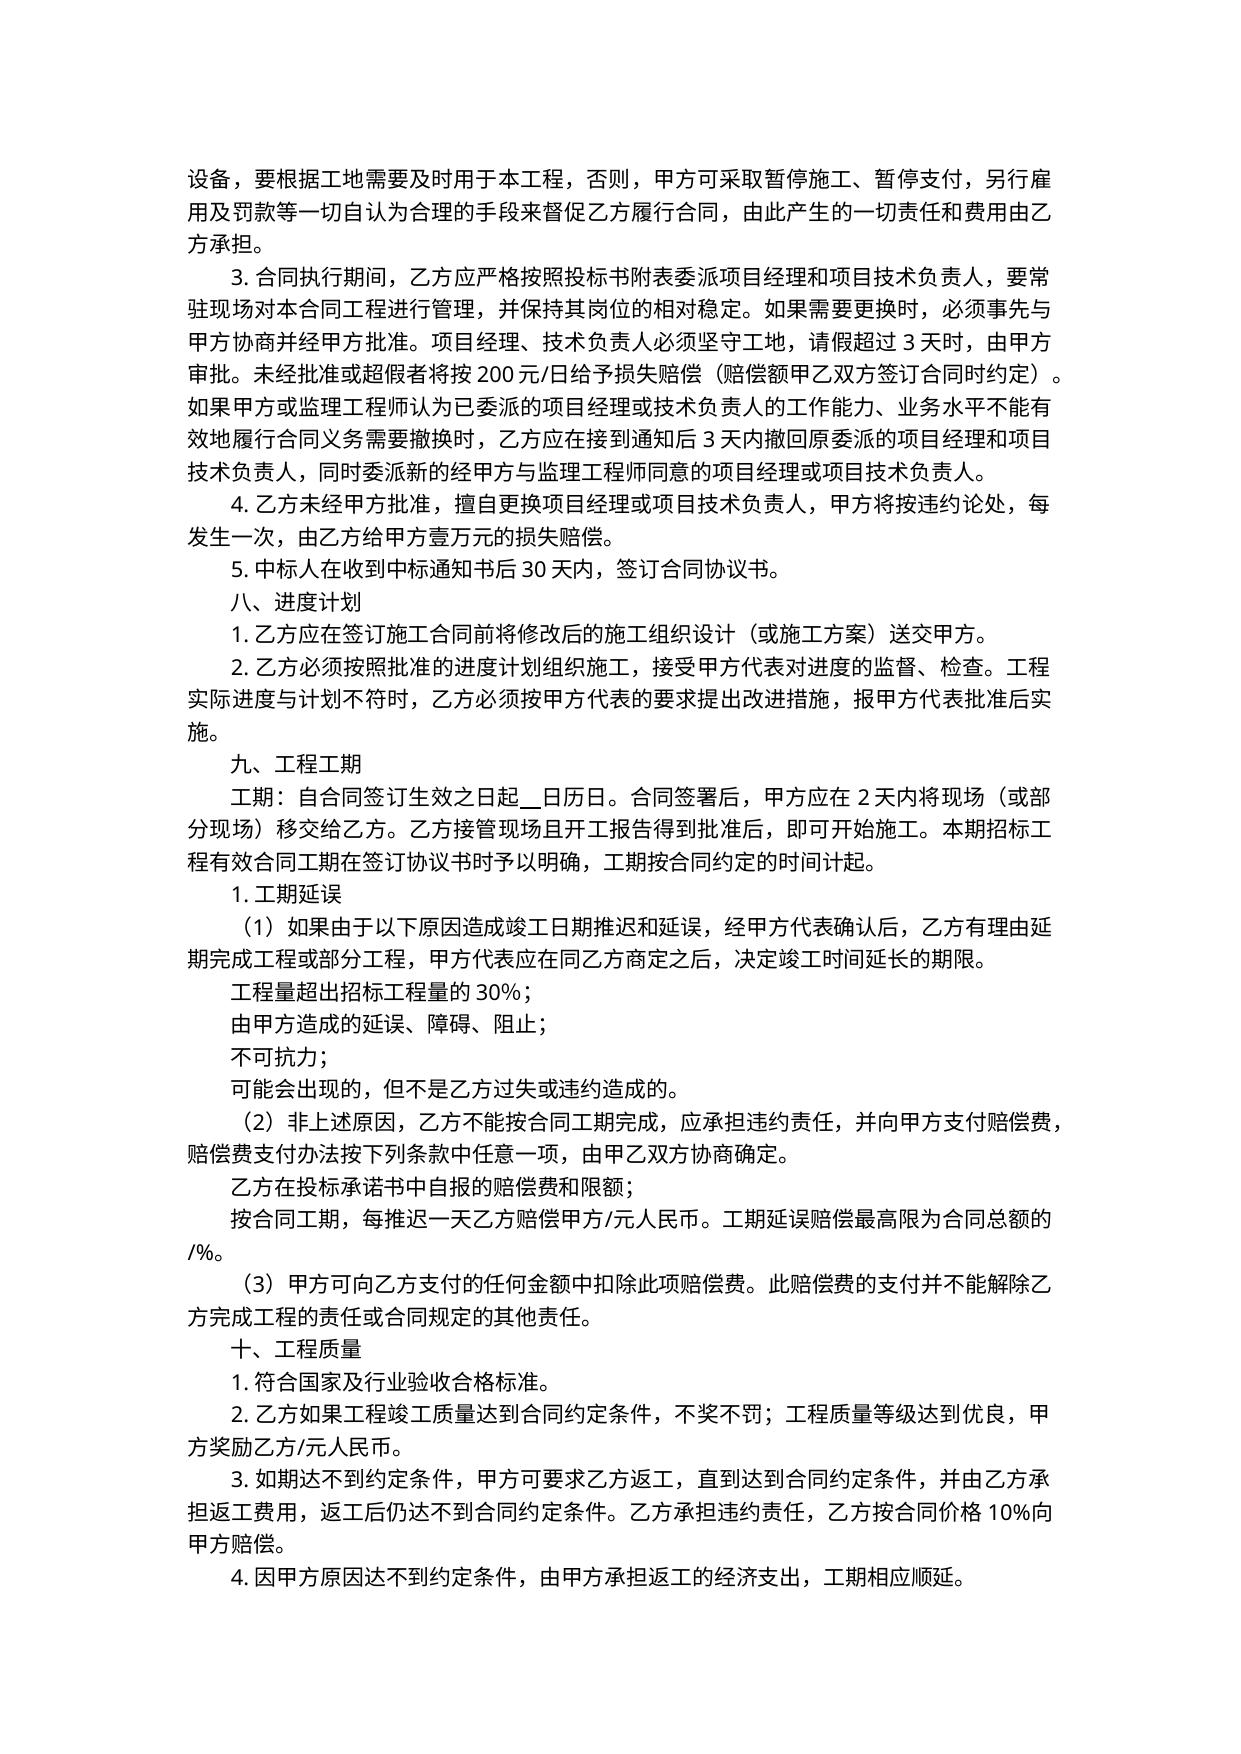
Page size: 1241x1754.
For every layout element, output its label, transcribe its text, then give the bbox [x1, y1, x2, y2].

text 工程量超出招标工程量的30％； [187, 974, 1053, 1007]
text 九、工程工期 [187, 747, 1053, 779]
text 3. 合同执行期间，乙方应严格按照投标书附表委派项目经理和项目技术负责人，要常驻现场对本合同工程进行管理，并保持其岗位的相对稳定。如果需要更换时，必须事先与甲方协商并经甲方批准。项目经理、技术负责人必须坚守工地，请假超过3天时，由甲方审批。未经批准或超假者将按200元/日给予损失赔偿（赔偿额甲乙双方签订合同时约定）。如果甲方或监理工程师认为已委派的项目经理或技术负责人的工作能力、业务水平不能有效地履行合同义务需要撤换时，乙方应在接到通知后3天内撤回原委派的项目经理和项目技术负责人，同时委派新的经甲方与监理工程师同意的项目经理或项目技术负责人。 [187, 259, 1053, 487]
text 工期：自合同签订生效之日起 日历日。合同签署后，甲方应在2天内将现场（或部分现场）移交给乙方。乙方接管现场且开工报告得到批准后，即可开始施工。本期招标工程有效合同工期在签订协议书时予以明确，工期按合同约定的时间计起。 [187, 779, 1053, 877]
text 1. 符合国家及行业验收合格标准。 [187, 1364, 1053, 1397]
text （1）如果由于以下原因造成竣工日期推迟和延误，经甲方代表确认后，乙方有理由延期完成工程或部分工程，甲方代表应在同乙方商定之后，决定竣工时间延长的期限。 [187, 909, 1053, 974]
text 按合同工期，每推迟一天乙方赔偿甲方/元人民币。工期延误赔偿最高限为合同总额的/%。 [187, 1202, 1053, 1267]
text 4. 因甲方原因达不到约定条件，由甲方承担返工的经济支出，工期相应顺延。 [187, 1559, 1053, 1592]
text 由甲方造成的延误、障碍、阻止； [187, 1007, 1053, 1039]
text 乙方在投标承诺书中自报的赔偿费和限额； [187, 1169, 1053, 1202]
text 1. 工期延误 [187, 877, 1053, 909]
text 不可抗力； [187, 1039, 1053, 1072]
text 2. 乙方如果工程竣工质量达到合同约定条件，不奖不罚；工程质量等级达到优良，甲方奖励乙方/元人民币。 [187, 1397, 1053, 1462]
text 3. 如期达不到约定条件，甲方可要求乙方返工，直到达到合同约定条件，并由乙方承担返工费用，返工后仍达不到合同约定条件。乙方承担违约责任，乙方按合同价格10%向甲方赔偿。 [187, 1462, 1053, 1559]
text 5. 中标人在收到中标通知书后30天内，签订合同协议书。 [187, 552, 1053, 584]
text 2. 乙方必须按照批准的进度计划组织施工，接受甲方代表对进度的监督、检查。工程实际进度与计划不符时，乙方必须按甲方代表的要求提出改进措施，报甲方代表批准后实施。 [187, 649, 1053, 747]
text （3）甲方可向乙方支付的任何金额中扣除此项赔偿费。此赔偿费的支付并不能解除乙方完成工程的责任或合同规定的其他责任。 [187, 1267, 1053, 1332]
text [187, 162, 1053, 259]
text （2）非上述原因，乙方不能按合同工期完成，应承担违约责任，并向甲方支付赔偿费，赔偿费支付办法按下列条款中任意一项，由甲乙双方协商确定。 [187, 1104, 1053, 1169]
text 4. 乙方未经甲方批准，擅自更换项目经理或项目技术负责人，甲方将按违约论处，每发生一次，由乙方给甲方壹万元的损失赔偿。 [187, 487, 1053, 552]
text 可能会出现的，但不是乙方过失或违约造成的。 [187, 1072, 1053, 1104]
text 八、进度计划 [187, 584, 1053, 617]
text 十、工程质量 [187, 1332, 1053, 1364]
text 1. 乙方应在签订施工合同前将修改后的施工组织设计（或施工方案）送交甲方。 [187, 617, 1053, 649]
